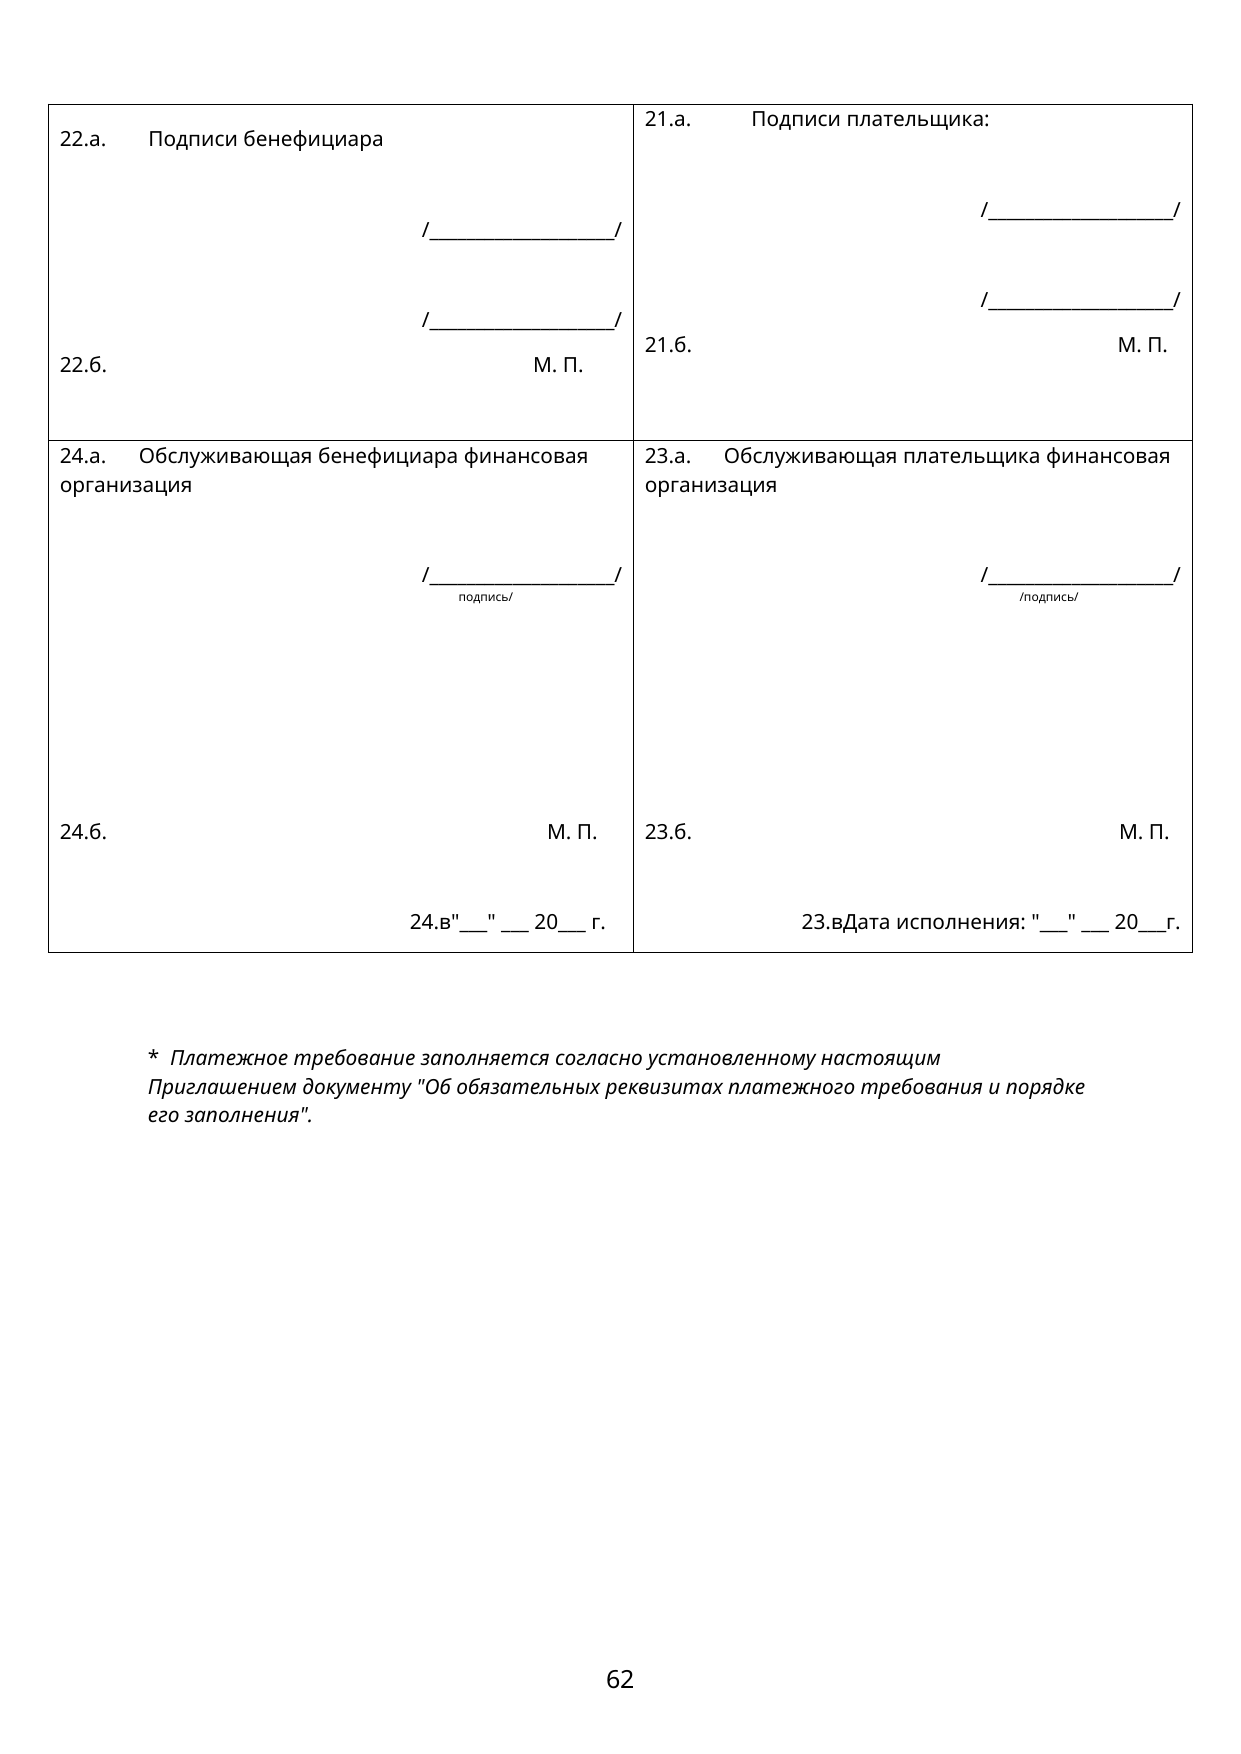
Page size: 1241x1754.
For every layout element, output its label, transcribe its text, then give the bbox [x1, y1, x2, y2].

table_cell 21.а. Подписи плательщика: /____________________/ /____________________/ 21.б. М. П. [634, 105, 1192, 440]
table_cell 23.б. М. П. 23.вДата исполнения: "___" ___ 20___г. [634, 724, 1192, 952]
table_cell 22.а. Подписи бенефициара /____________________/ /____________________/ 22.б. М. П. [49, 105, 633, 440]
table_cell 24.а. Обслуживающая бенефициара финансовая организация /____________________/ подпись/ [49, 441, 633, 724]
table_cell 24.б. М. П. 24.в"___" ___ 20___ г. [49, 724, 633, 952]
table_cell 23.а. Обслуживающая плательщика финансовая организация /____________________/ /подпись/ [634, 441, 1192, 724]
text * Платежное требование заполняется согласно установленному настоящим Приглашением документу "Об обязательных реквизитах платежного требования и порядке его заполнения". [148, 1043, 1092, 1129]
